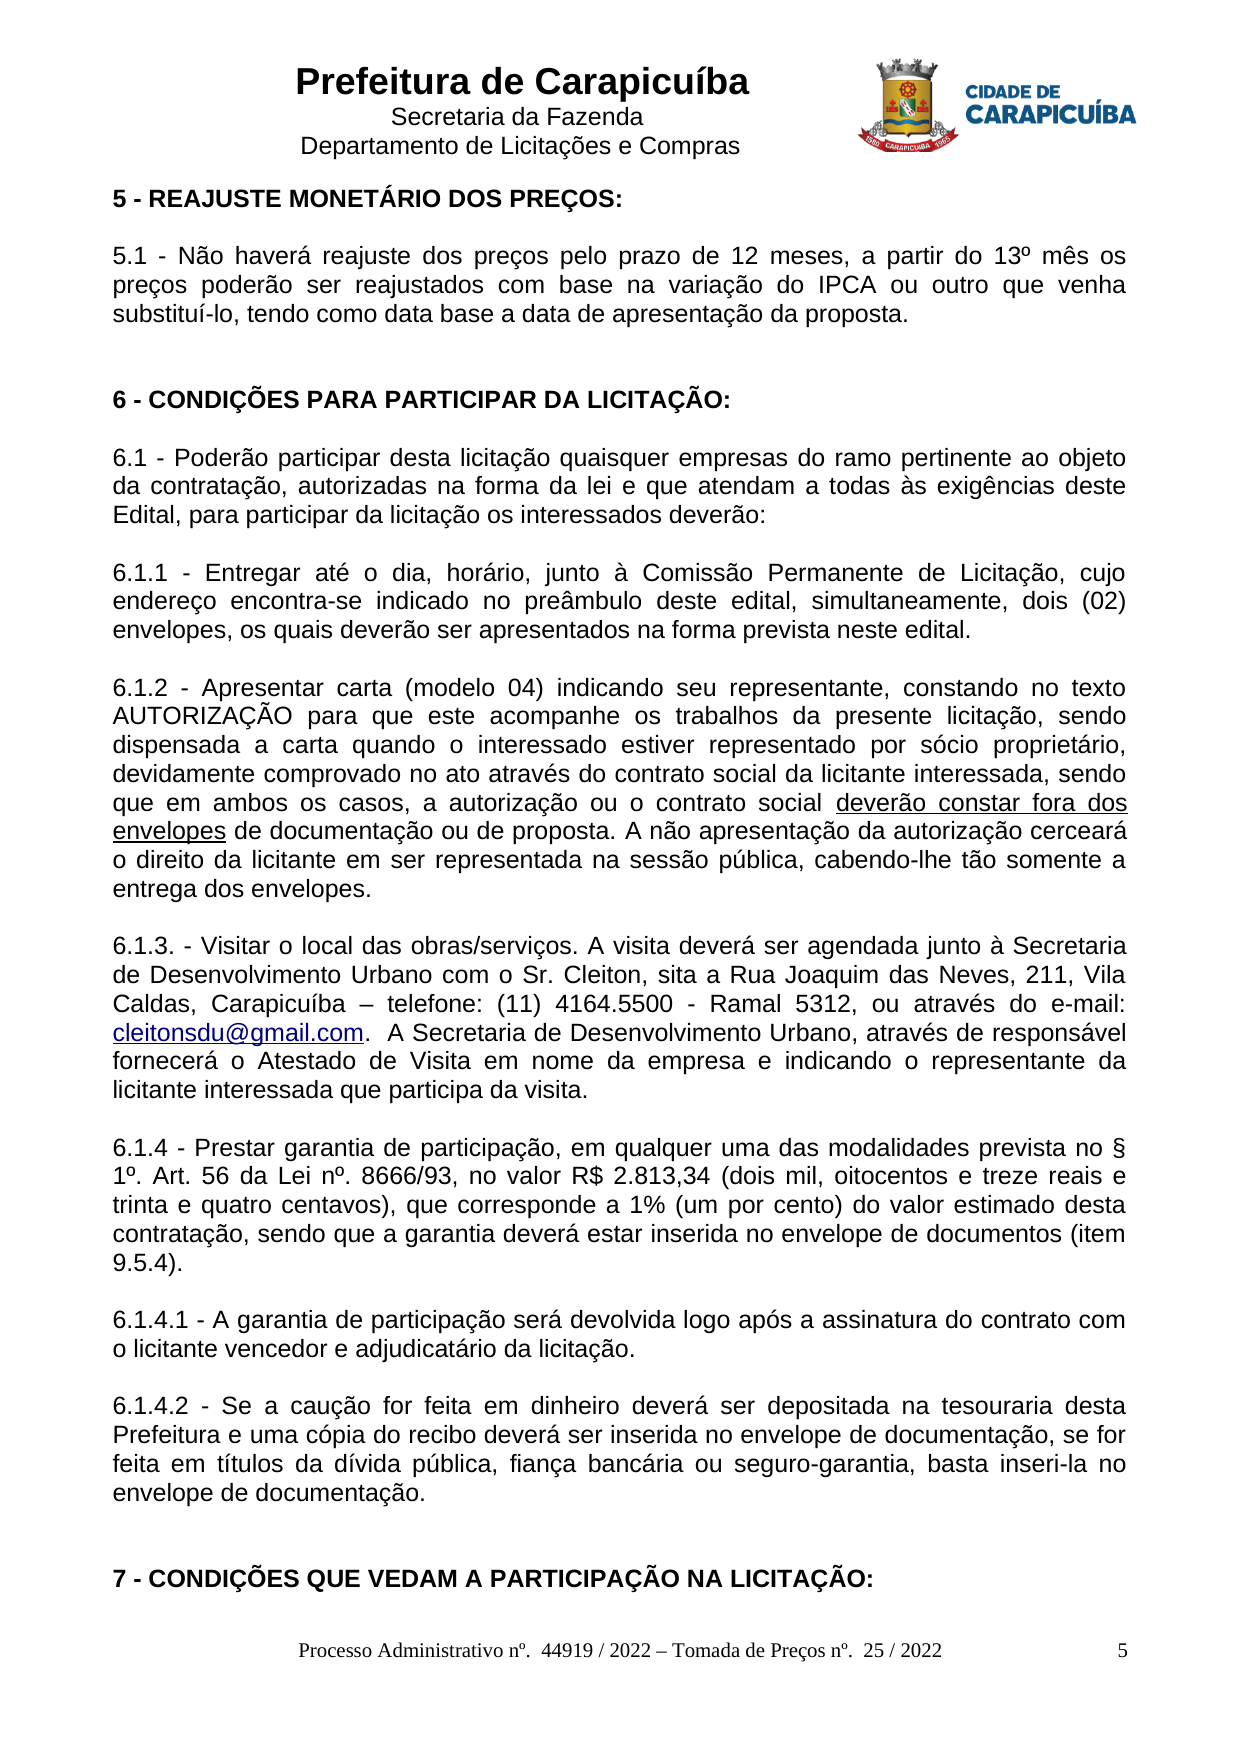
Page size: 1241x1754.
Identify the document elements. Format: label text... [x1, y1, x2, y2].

text 6.1.1 - Entregar até o dia, horário, junto à Comissão Permanente de Licitação, cujo endereço encontra-se indicado no preâmbulo deste edital, simultaneamente, dois (02) envelopes, os quais deverão ser apresentados na forma prevista neste edital. [112, 557, 1128, 644]
text 6.1.2 - Apresentar carta (modelo 04) indicando seu representante, constando no texto AUTORIZAÇÃO para que este acompanhe os trabalhos da presente licitação, sendo dispensada a carta quando o interessado estiver representado por sócio proprietário, devidamente comprovado no ato através do contrato social da licitante interessada, sendo que em ambos os casos, a autorização ou o contrato social deverão constar fora dos envelopes de documentação ou de proposta. A não apresentação da autorização cerceará o direito da licitante em ser representada na sessão pública, cabendo-lhe tão somente a entrega dos envelopes. [112, 672, 1128, 902]
text 5 - REAJUSTE MONETÁRIO DOS PREÇOS: [112, 184, 1128, 212]
text 6.1 - Poderão participar desta licitação quaisquer empresas do ramo pertinente ao objeto da contratação, autorizadas na forma da lei e que atendam a todas às exigências deste Edital, para participar da licitação os interessados deverão: [112, 442, 1128, 529]
text 6 - CONDIÇÕES PARA PARTICIPAR DA LICITAÇÃO: [112, 385, 1128, 414]
text 6.1.3. - Visitar o local das obras/serviços. A visita deverá ser agendada junto à Secretaria de Desenvolvimento Urbano com o Sr. Cleiton, sita a Rua Joaquim das Neves, 211, Vila Caldas, Carapicuíba – telefone: (11) 4164.5500 - Ramal 5312, ou através do e-mail: cleitonsdu@gmail.com. A Secretaria de Desenvolvimento Urbano, através de responsável fornecerá o Atestado de Visita em nome da empresa e indicando o representante da licitante interessada que participa da visita. [112, 931, 1128, 1104]
text 5.1 - Não haverá reajuste dos preços pelo prazo de 12 meses, a partir do 13º mês os preços poderão ser reajustados com base na variação do IPCA ou outro que venha substituí-lo, tendo como data base a data de apresentação da proposta. [112, 241, 1128, 327]
text 6.1.4 - Prestar garantia de participação, em qualquer uma das modalidades prevista no § 1º. Art. 56 da Lei nº. 8666/93, no valor R$ 2.813,34 (dois mil, oitocentos e treze reais e trinta e quatro centavos), que corresponde a 1% (um por cento) do valor estimado desta contratação, sendo que a garantia deverá estar inserida no envelope de documentos (item 9.5.4). [112, 1132, 1128, 1276]
picture [857, 57, 1139, 152]
text 7 - CONDIÇÕES QUE VEDAM A PARTICIPAÇÃO NA LICITAÇÃO: [112, 1564, 1128, 1592]
text 6.1.4.2 - Se a caução for feita em dinheiro deverá ser depositada na tesouraria desta Prefeitura e uma cópia do recibo deverá ser inserida no envelope de documentação, se for feita em títulos da dívida pública, fiança bancária ou seguro-garantia, basta inseri-la no envelope de documentação. [112, 1391, 1128, 1506]
text 6.1.4.1 - A garantia de participação será devolvida logo após a assinatura do contrato com o licitante vencedor e adjudicatário da licitação. [112, 1305, 1128, 1362]
